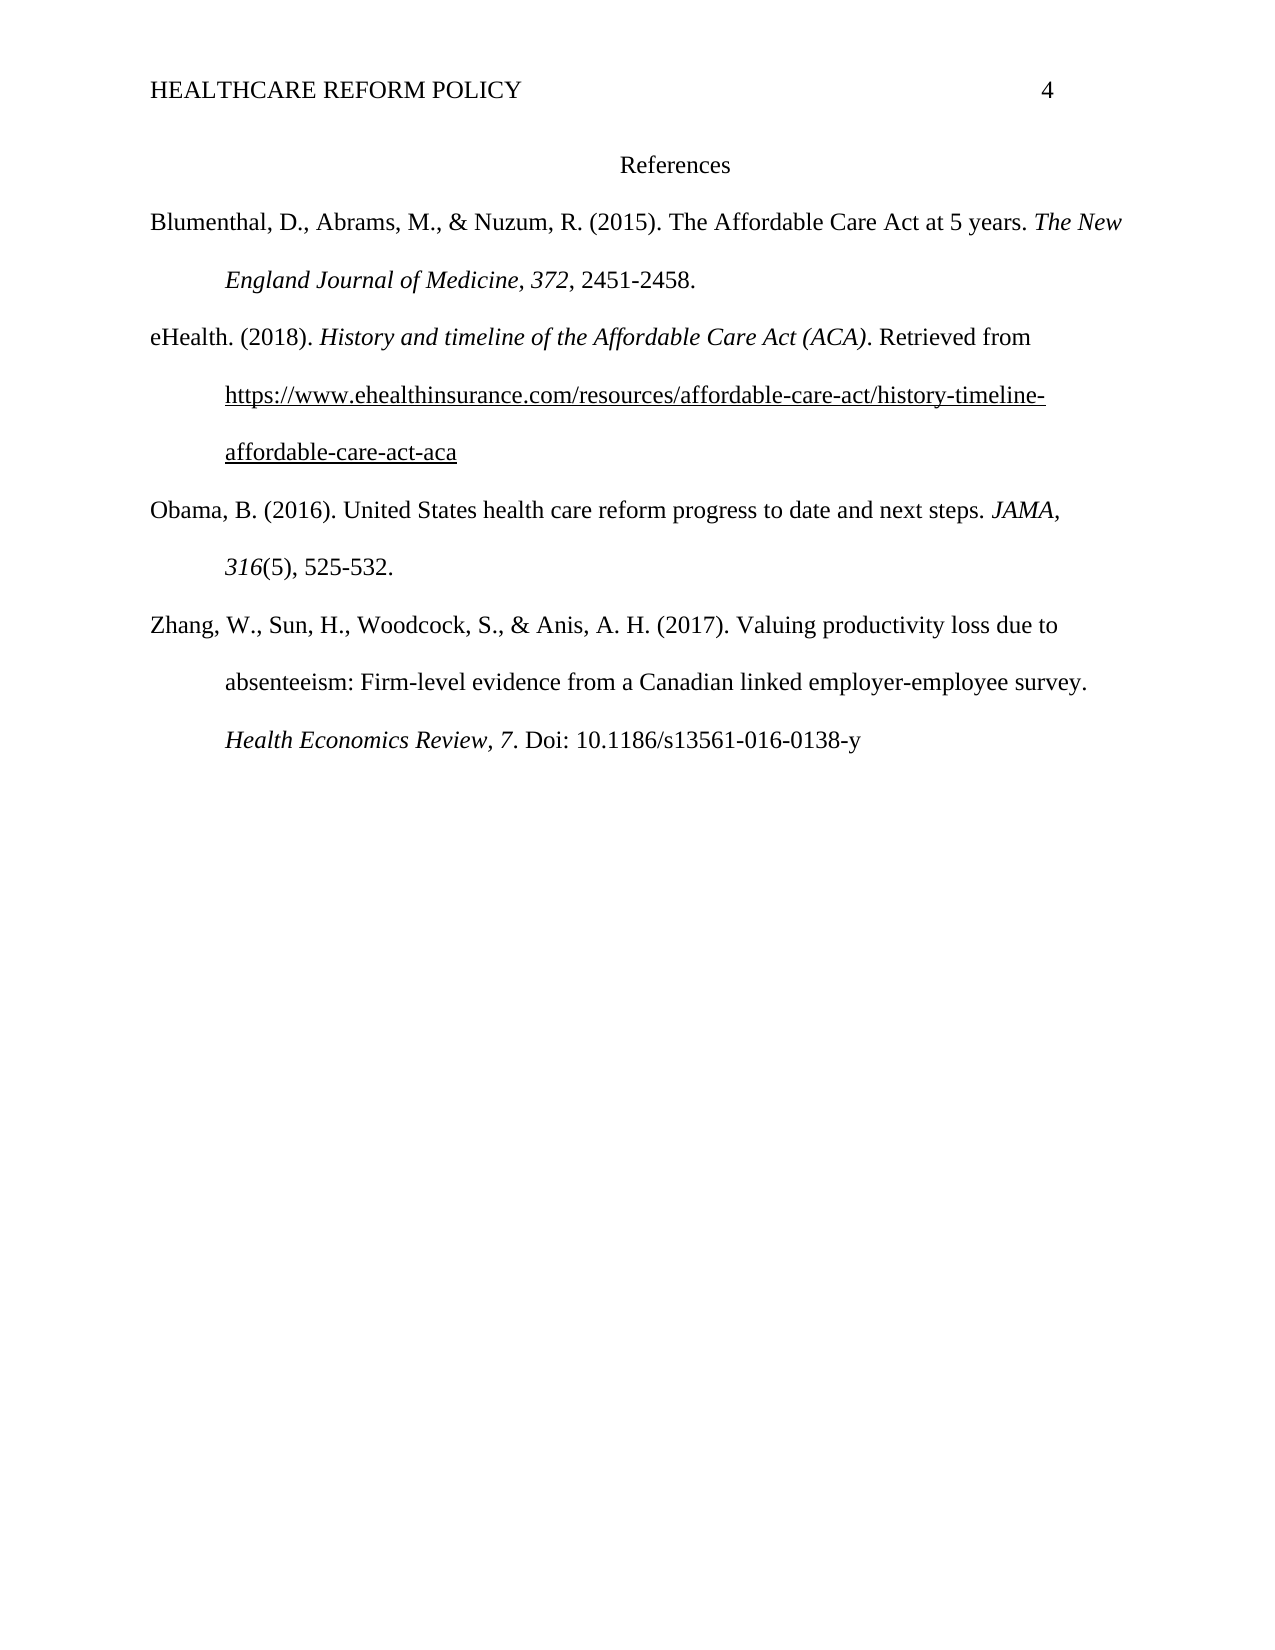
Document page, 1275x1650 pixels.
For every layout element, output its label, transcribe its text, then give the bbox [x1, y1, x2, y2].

text References [150, 150, 1125, 179]
text Blumenthal, D., Abrams, M., & Nuzum, R. (2015). The Affordable Care Act at 5 years. The New England Journal of Medicine, 372, 2451-2458. [150, 207, 1125, 294]
text Obama, B. (2016). United States health care reform progress to date and next steps. JAMA, 316(5), 525-532. [150, 495, 1125, 581]
text Zhang, W., Sun, H., Woodcock, S., & Anis, A. H. (2017). Valuing productivity loss due to absenteeism: Firm-level evidence from a Canadian linked employer-employee survey. Health Economics Review, 7. Doi: 10.1186/s13561-016-0138-y [150, 610, 1125, 754]
text eHealth. (2018). History and timeline of the Affordable Care Act (ACA). Retrieved from https://www.ehealthinsurance.com/resources/affordable-care-act/history-timeline-affordable-care-act-aca [150, 322, 1125, 466]
